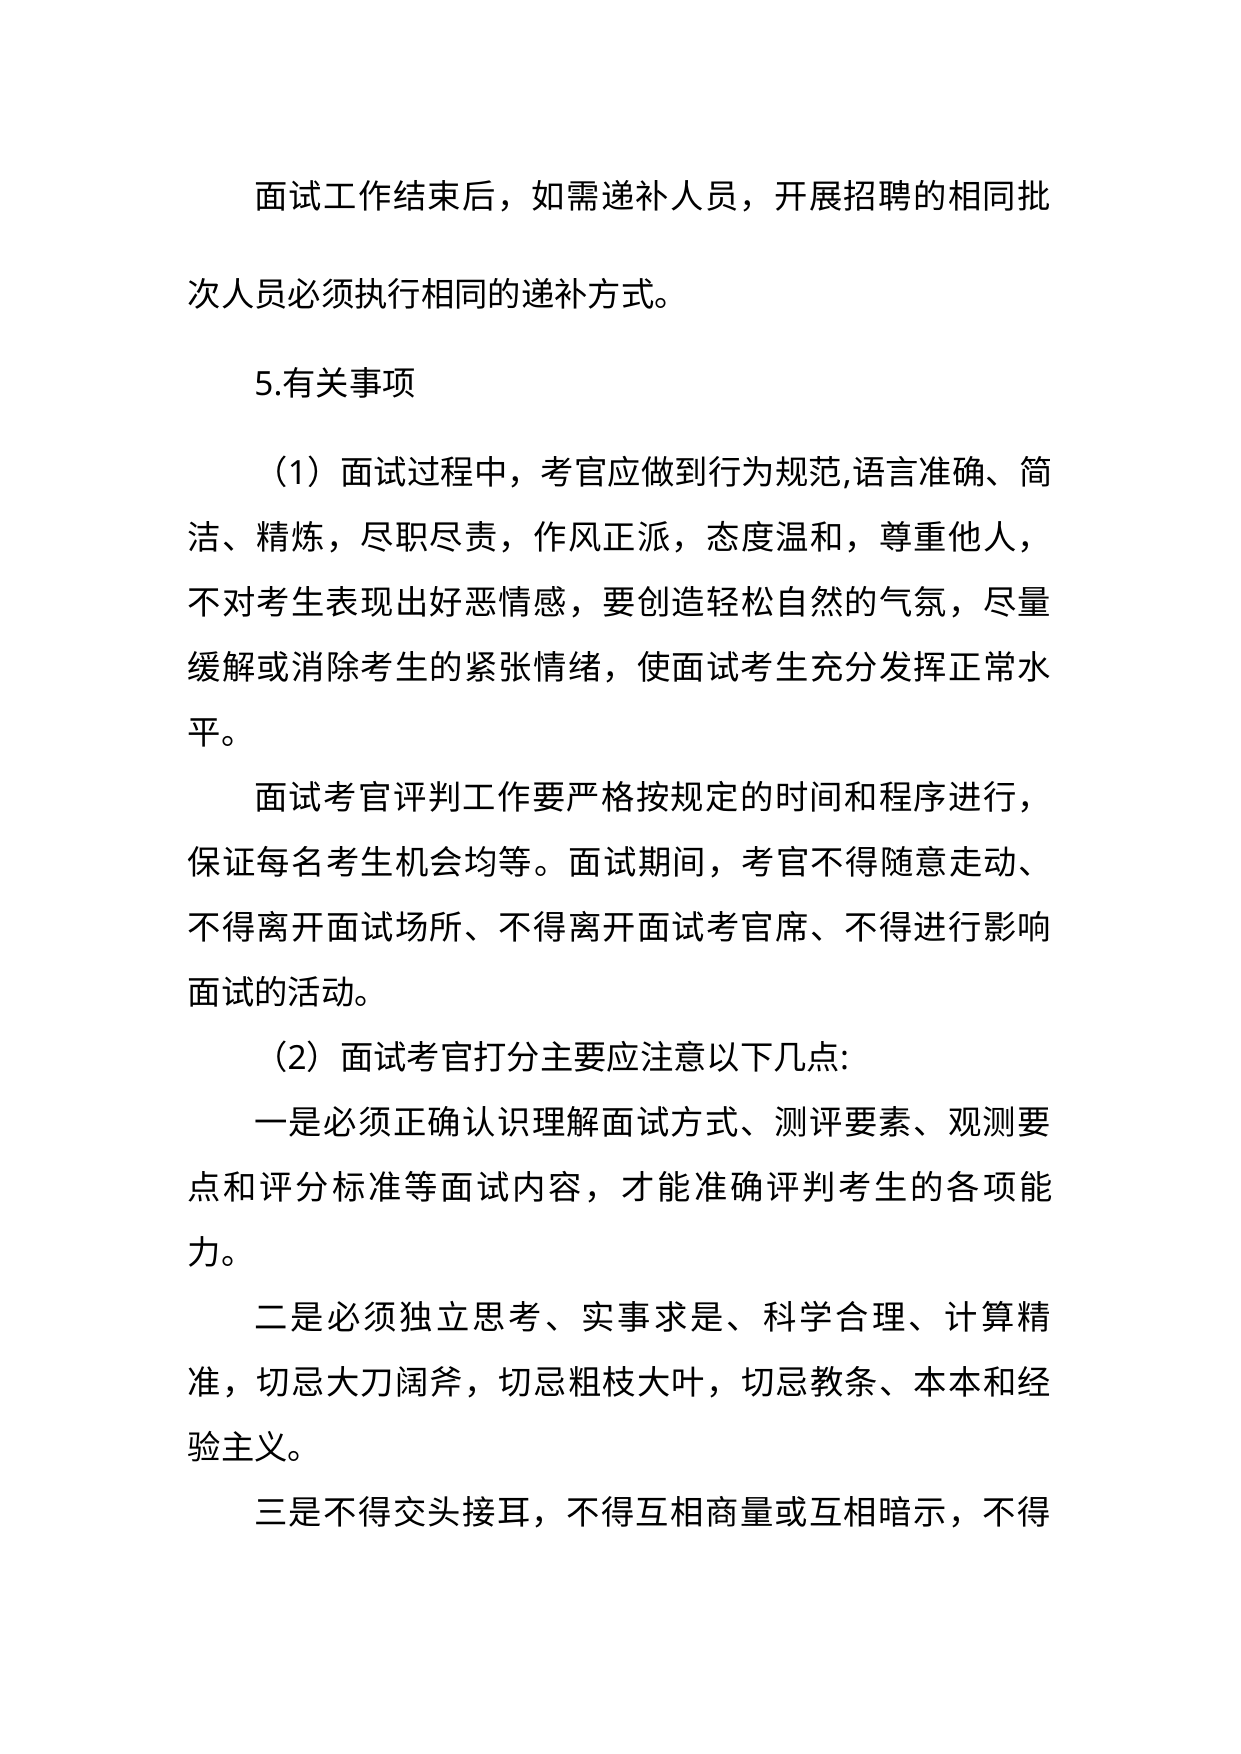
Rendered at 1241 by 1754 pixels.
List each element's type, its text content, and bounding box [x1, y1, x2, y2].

text 面试考官评判工作要严格按规定的时间和程序进行，保证每名考生机会均等。面试期间，考官不得随意走动、不得离开面试场所、不得离开面试考官席、不得进行影响面试的活动。 [187, 763, 1053, 1023]
text 5.有关事项 [187, 348, 1053, 413]
text （2）面试考官打分主要应注意以下几点: [187, 1023, 1053, 1088]
text （1）面试过程中，考官应做到行为规范,语言准确、简洁、精炼，尽职尽责，作风正派，态度温和，尊重他人，不对考生表现出好恶情感，要创造轻松自然的气氛，尽量缓解或消除考生的紧张情绪，使面试考生充分发挥正常水平。 [187, 438, 1053, 763]
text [187, 1478, 1053, 1543]
text 一是必须正确认识理解面试方式、测评要素、观测要点和评分标准等面试内容，才能准确评判考生的各项能力。 [187, 1088, 1053, 1283]
text 面试工作结束后，如需递补人员，开展招聘的相同批次人员必须执行相同的递补方式。 [187, 162, 1053, 324]
text 二是必须独立思考、实事求是、科学合理、计算精准，切忌大刀阔斧，切忌粗枝大叶，切忌教条、本本和经验主义。 [187, 1283, 1053, 1478]
